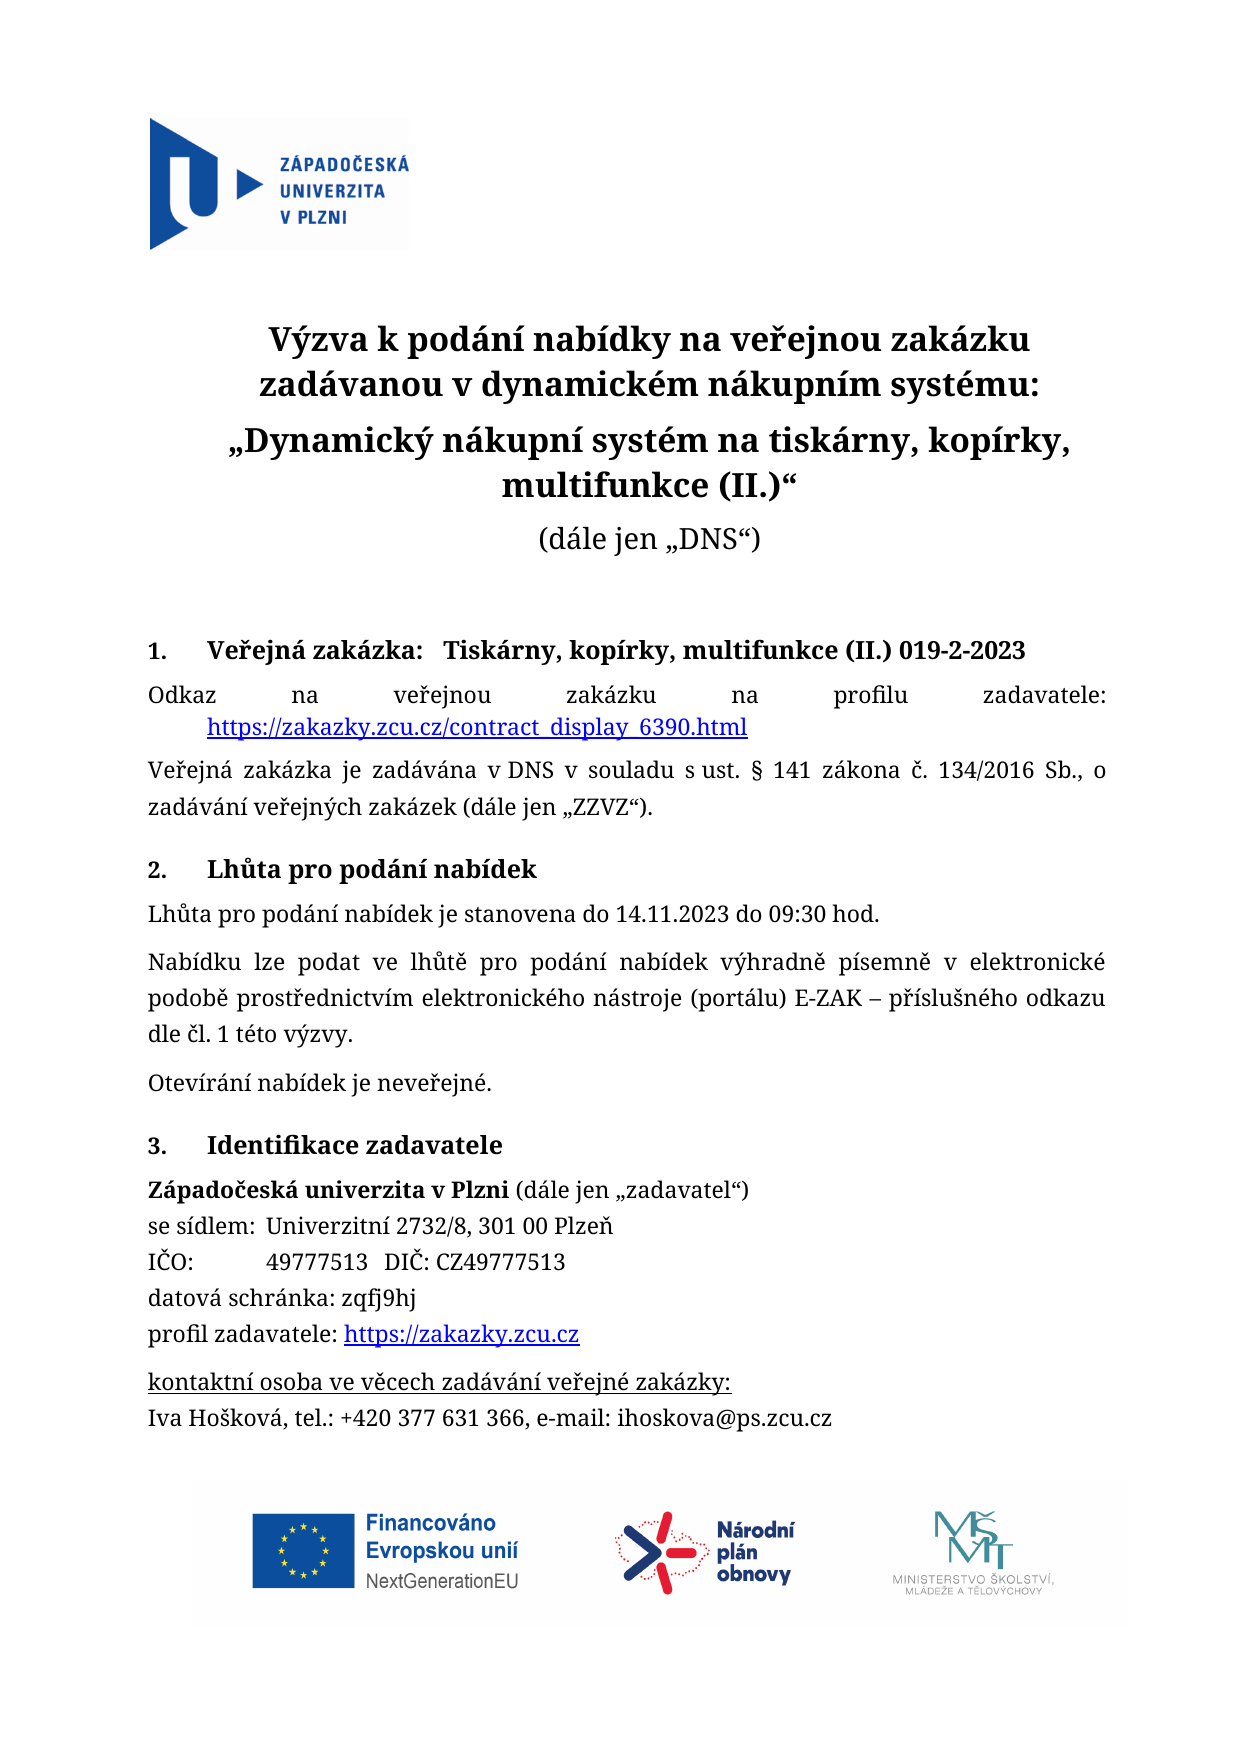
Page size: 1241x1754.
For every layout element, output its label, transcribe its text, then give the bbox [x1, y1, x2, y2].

picture [150, 118, 409, 250]
subtitle Lhůta pro podání nabídek [148, 851, 1107, 885]
text Otevírání nabídek je neveřejné. [148, 1067, 1107, 1098]
text profil zadavatele: https://zakazky.zcu.cz [148, 1318, 1107, 1349]
text Výzva k podání nabídky na veřejnou zakázku zadávanou v dynamickém nákupním systému: [192, 316, 1107, 406]
text „Dynamický nákupní systém na tiskárny, kopírky, multifunkce (II.)“ [192, 417, 1107, 508]
text IČO: 49777513 DIČ: CZ49777513 [148, 1246, 1107, 1277]
subtitle Identifikace zadavatele [148, 1128, 1107, 1162]
subtitle Veřejná zakázka: Tiskárny, kopírky, multifunkce (II.) 019-2-2023 [148, 633, 1107, 667]
text Lhůta pro podání nabídek je stanovena do 14.11.2023 do 09:30 hod. [148, 898, 1107, 929]
picture [192, 1479, 1127, 1627]
text Veřejná zakázka je zadávána v DNS v souladu s ust. § 141 zákona č. 134/2016 Sb., o zadávání veřejných zakázek (dále jen „ZZVZ“). [148, 754, 1107, 822]
text (dále jen „DNS“) [192, 518, 1107, 558]
text Odkaz na veřejnou zakázku na profilu zadavatele: https://zakazky.zcu.cz/contract_display_6390.html [148, 679, 1107, 742]
text Západočeská univerzita v Plzni (dále jen „zadavatel“) [148, 1174, 1107, 1205]
text Nabídku lze podat ve lhůtě pro podání nabídek výhradně písemně v elektronické podobě prostřednictvím elektronického nástroje (portálu) E-ZAK – příslušného odkazu dle čl. 1 této výzvy. [148, 946, 1107, 1049]
text datová schránka: zqfj9hj [148, 1282, 1107, 1313]
text Iva Hošková, tel.: +420 377 631 366, e-mail: ihoskova@ps.zcu.cz [148, 1402, 1107, 1433]
text se sídlem: Univerzitní 2732/8, 301 00 Plzeň [148, 1210, 1107, 1241]
text kontaktní osoba ve věcech zadávání veřejné zakázky: [148, 1366, 1107, 1398]
